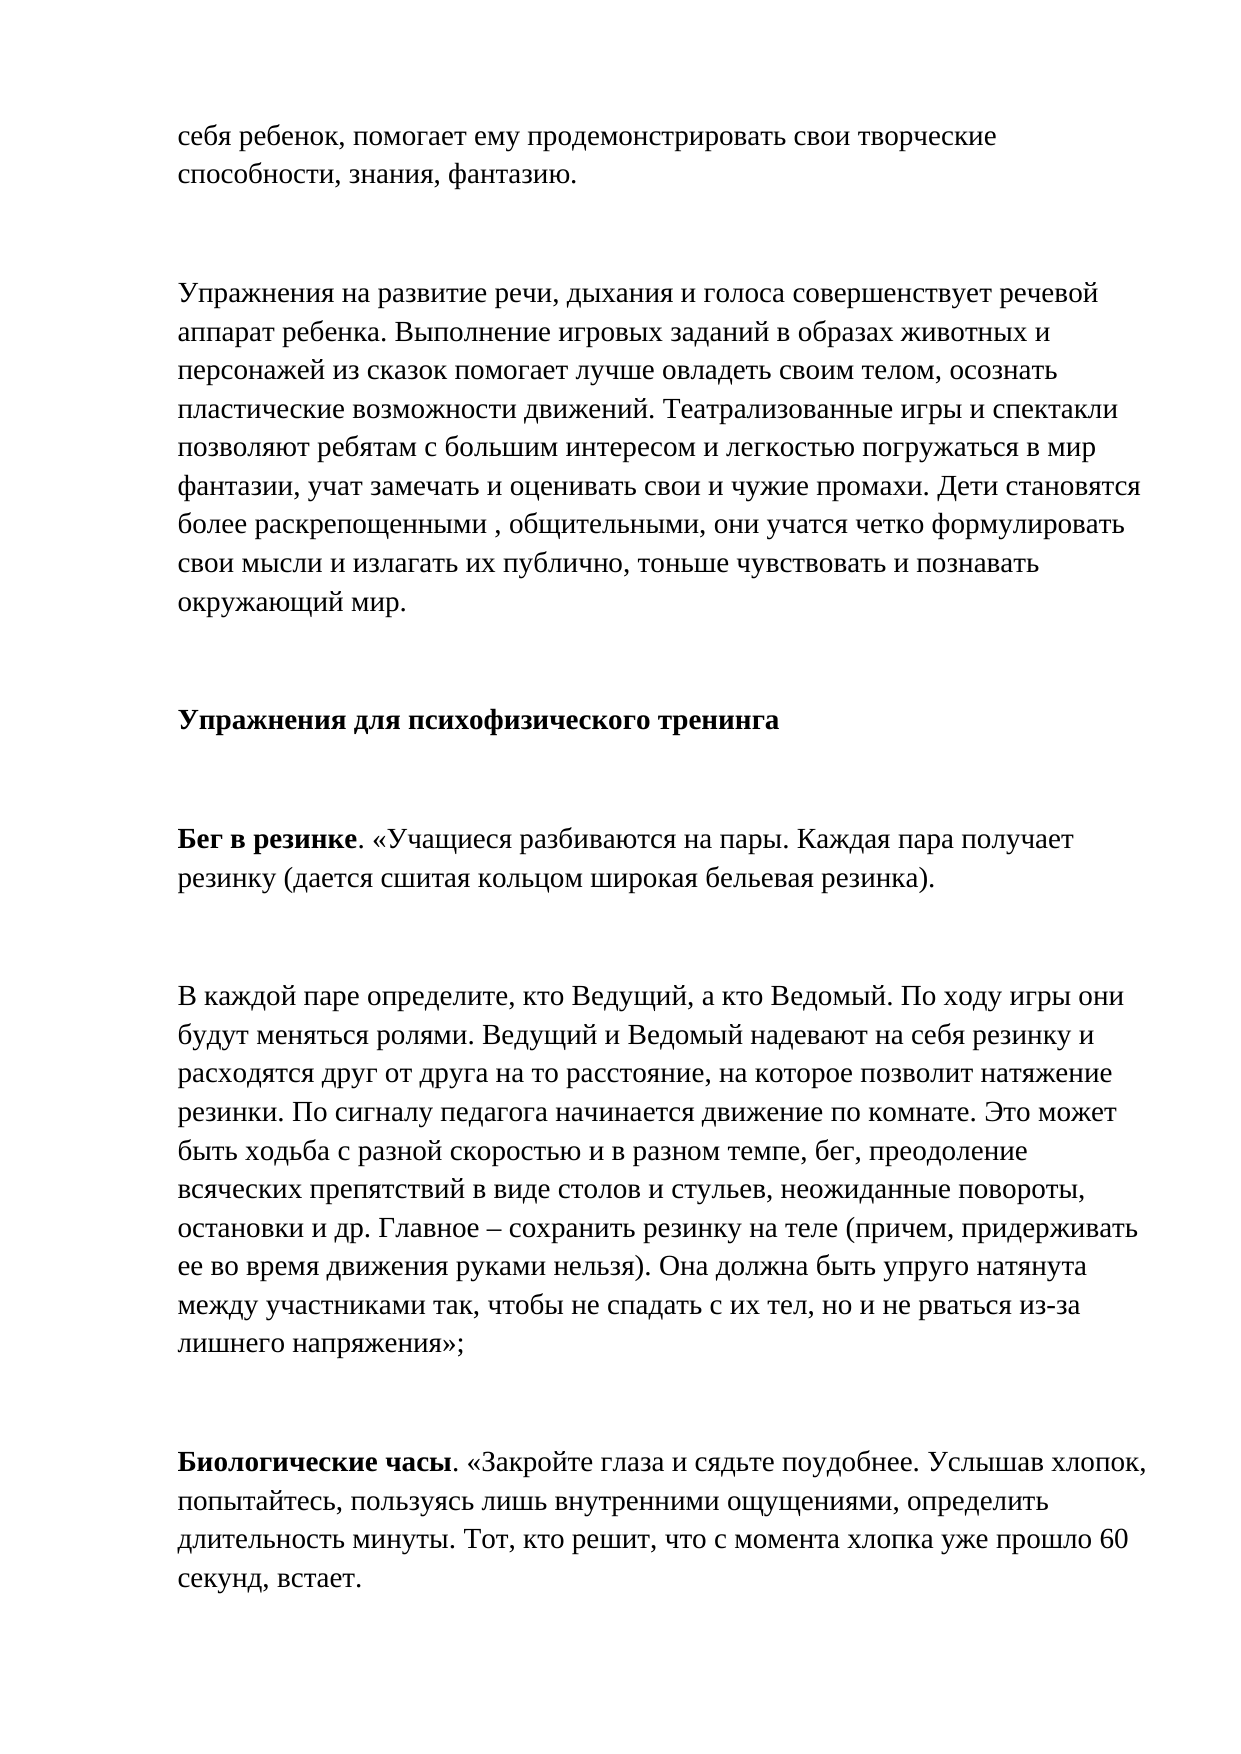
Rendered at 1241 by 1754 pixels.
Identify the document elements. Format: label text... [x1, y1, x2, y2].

text Упражнения на развитие речи, дыхания и голоса совершенствует речевой аппарат ребенка. Выполнение игровых заданий в образах животных и персонажей из сказок помогает лучше овладеть своим телом, осознать пластические возможности движений. Театрализованные игры и спектакли позволяют ребятам с большим интересом и легкостью погружаться в мир фантазии, учат замечать и оценивать свои и чужие промахи. Дети становятся более раскрепощенными , общительными, они учатся четко формулировать свои мысли и излагать их публично, тоньше чувствовать и познавать окружающий мир. [177, 275, 1152, 617]
text Биологические часы. «Закройте глаза и сядьте поудобнее. Услышав хлопок, попытайтесь, пользуясь лишь внутренними ощущениями, определить длительность минуты. Тот, кто решит, что с момента хлопка уже прошло 60 секунд, встает. [177, 1444, 1152, 1593]
text Бег в резинке. «Учащиеся разбиваются на пары. Каждая пара получает резинку (дается сшитая кольцом широкая бельевая резинка). [177, 821, 1152, 893]
text В каждой паре определите, кто Ведущий, а кто Ведомый. По ходу игры они будут меняться ролями. Ведущий и Ведомый надевают на себя резинку и расходятся друг от друга на то расстояние, на которое позволит натяжение резинки. По сигналу педагога начинается движение по комнате. Это может быть ходьба с разной скоростью и в разном темпе, бег, преодоление всяческих препятствий в виде столов и стульев, неожиданные повороты, остановки и др. Главное – сохранить резинку на теле (причем, придерживать ее во время движения руками нельзя). Она должна быть упруго натянута между участниками так, чтобы не спадать с их тел, но и не рваться из-за лишнего напряжения»; [177, 978, 1152, 1359]
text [177, 118, 1152, 190]
text Упражнения для психофизического тренинга [177, 702, 1152, 736]
